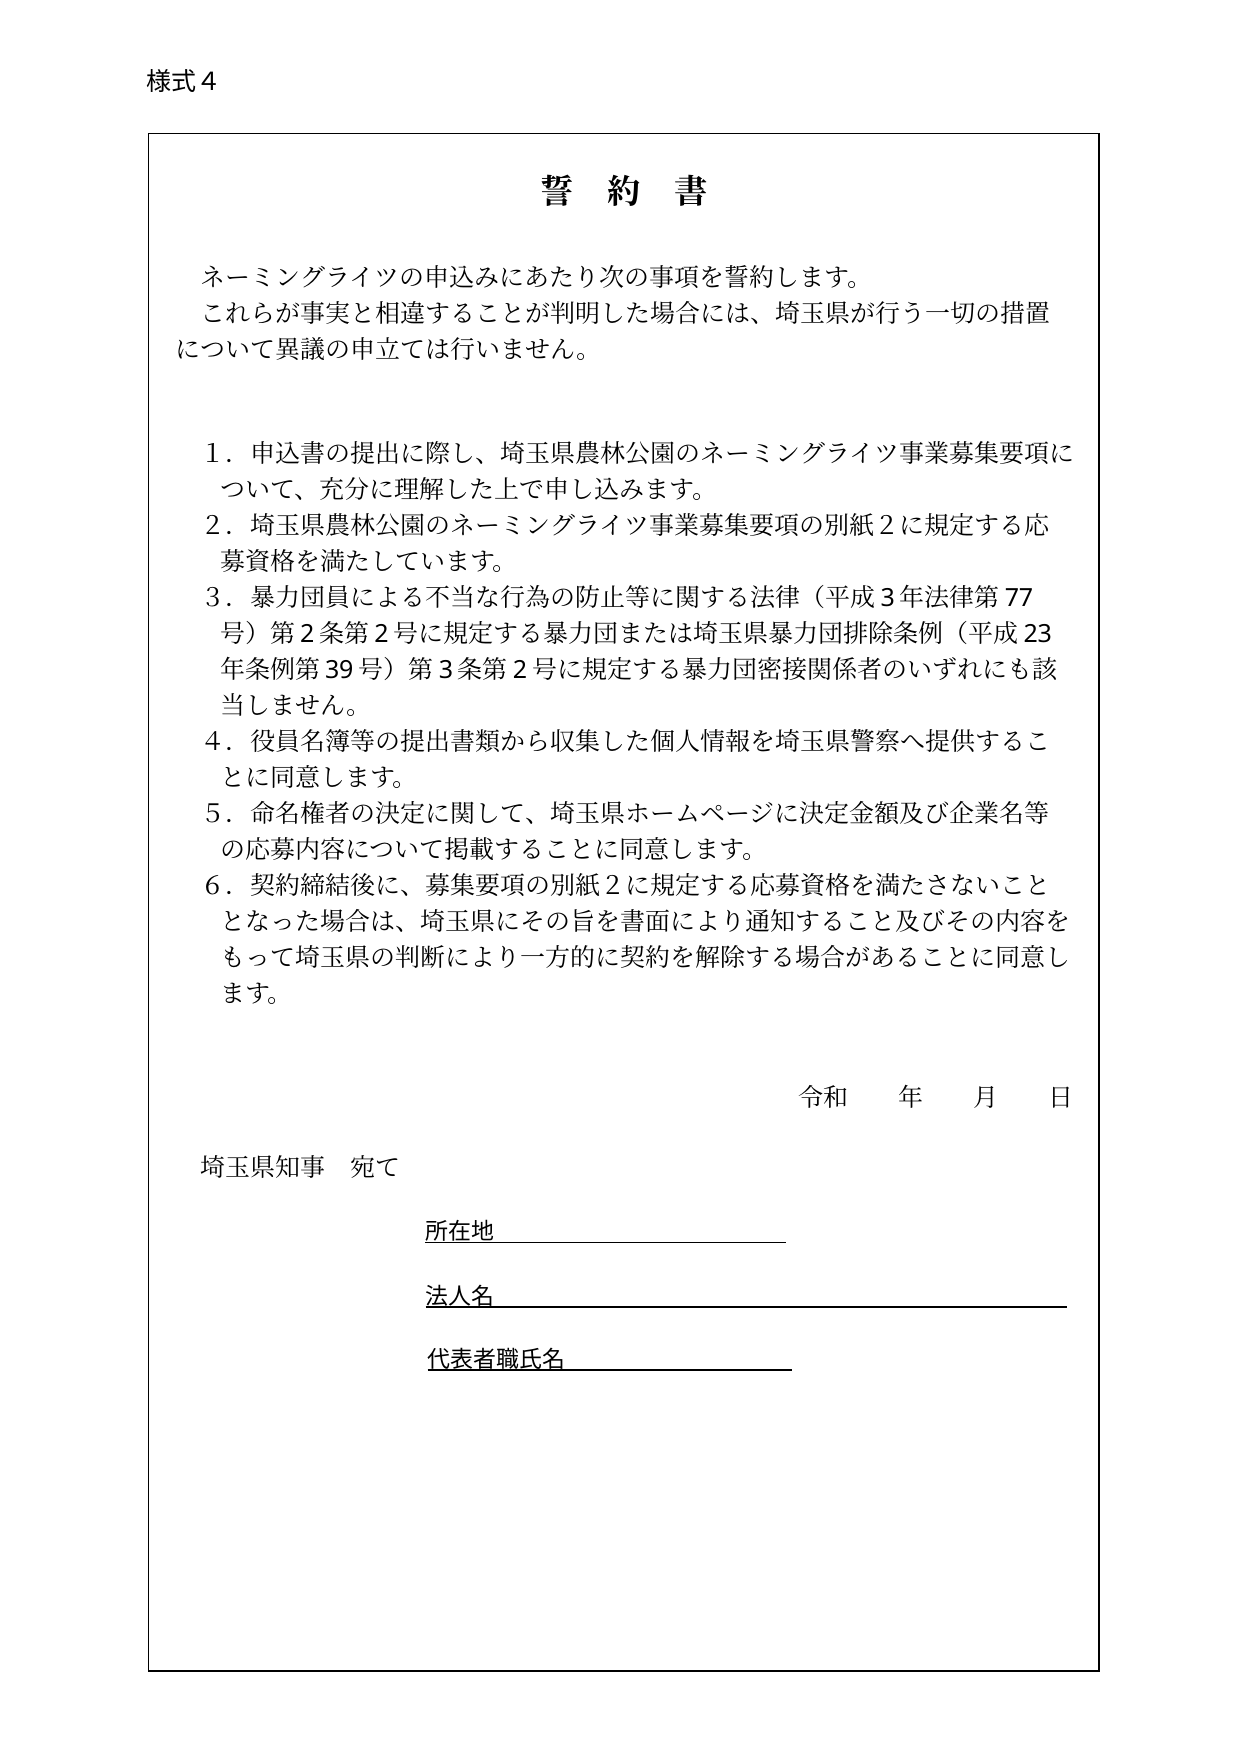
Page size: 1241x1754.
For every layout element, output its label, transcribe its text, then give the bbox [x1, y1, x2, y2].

list 様式４ [146, 61, 1093, 98]
